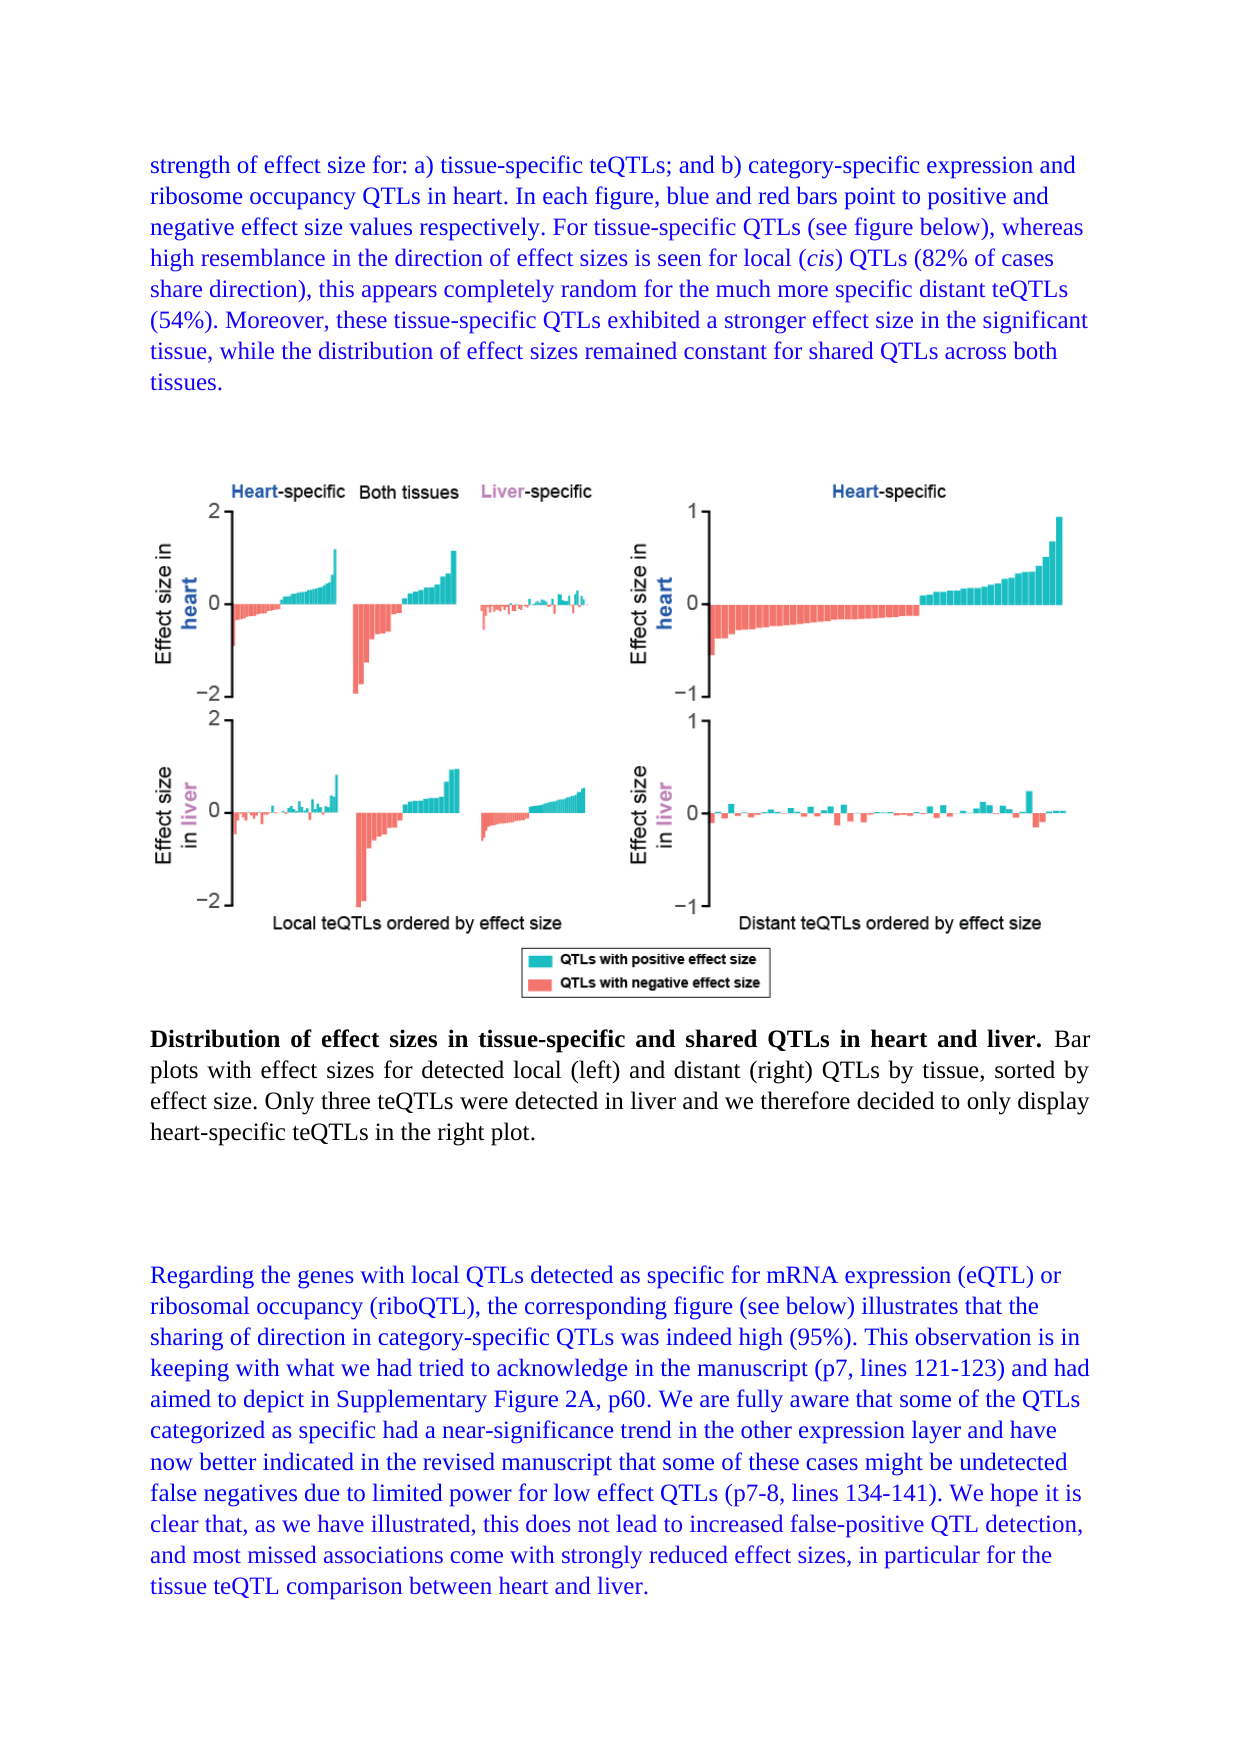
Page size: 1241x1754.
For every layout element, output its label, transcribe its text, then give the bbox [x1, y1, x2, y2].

picture [150, 462, 1104, 1006]
text Regarding the genes with local QTLs detected as specific for mRNA expression (eQTL) or ribosomal occupancy (riboQTL), the corresponding figure (see below) illustrates that the sharing of direction in category-specific QTLs was indeed high (95%). This observation is in keeping with what we had tried to acknowledge in the manuscript (p7, lines 121-123) and had aimed to depict in Supplementary Figure 2A, p60. We are fully aware that some of the QTLs categorized as specific had a near-significance trend in the other expression layer and have now better indicated in the revised manuscript that some of these cases might be undetected false negatives due to limited power for low effect QTLs (p7-8, lines 134-141). We hope it is clear that, as we have illustrated, this does not lead to increased false-positive QTL detection, and most missed associations come with strongly reduced effect sizes, in particular for the tissue teQTL comparison between heart and liver. [150, 1260, 1090, 1599]
text Distribution of effect sizes in tissue-specific and shared QTLs in heart and liver. Bar plots with effect sizes for detected local (left) and distant (right) QTLs by tissue, sorted by effect size. Only three teQTLs were detected in liver and we therefore decided to only display heart-specific teQTLs in the right plot. [150, 1024, 1090, 1146]
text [150, 150, 1090, 396]
